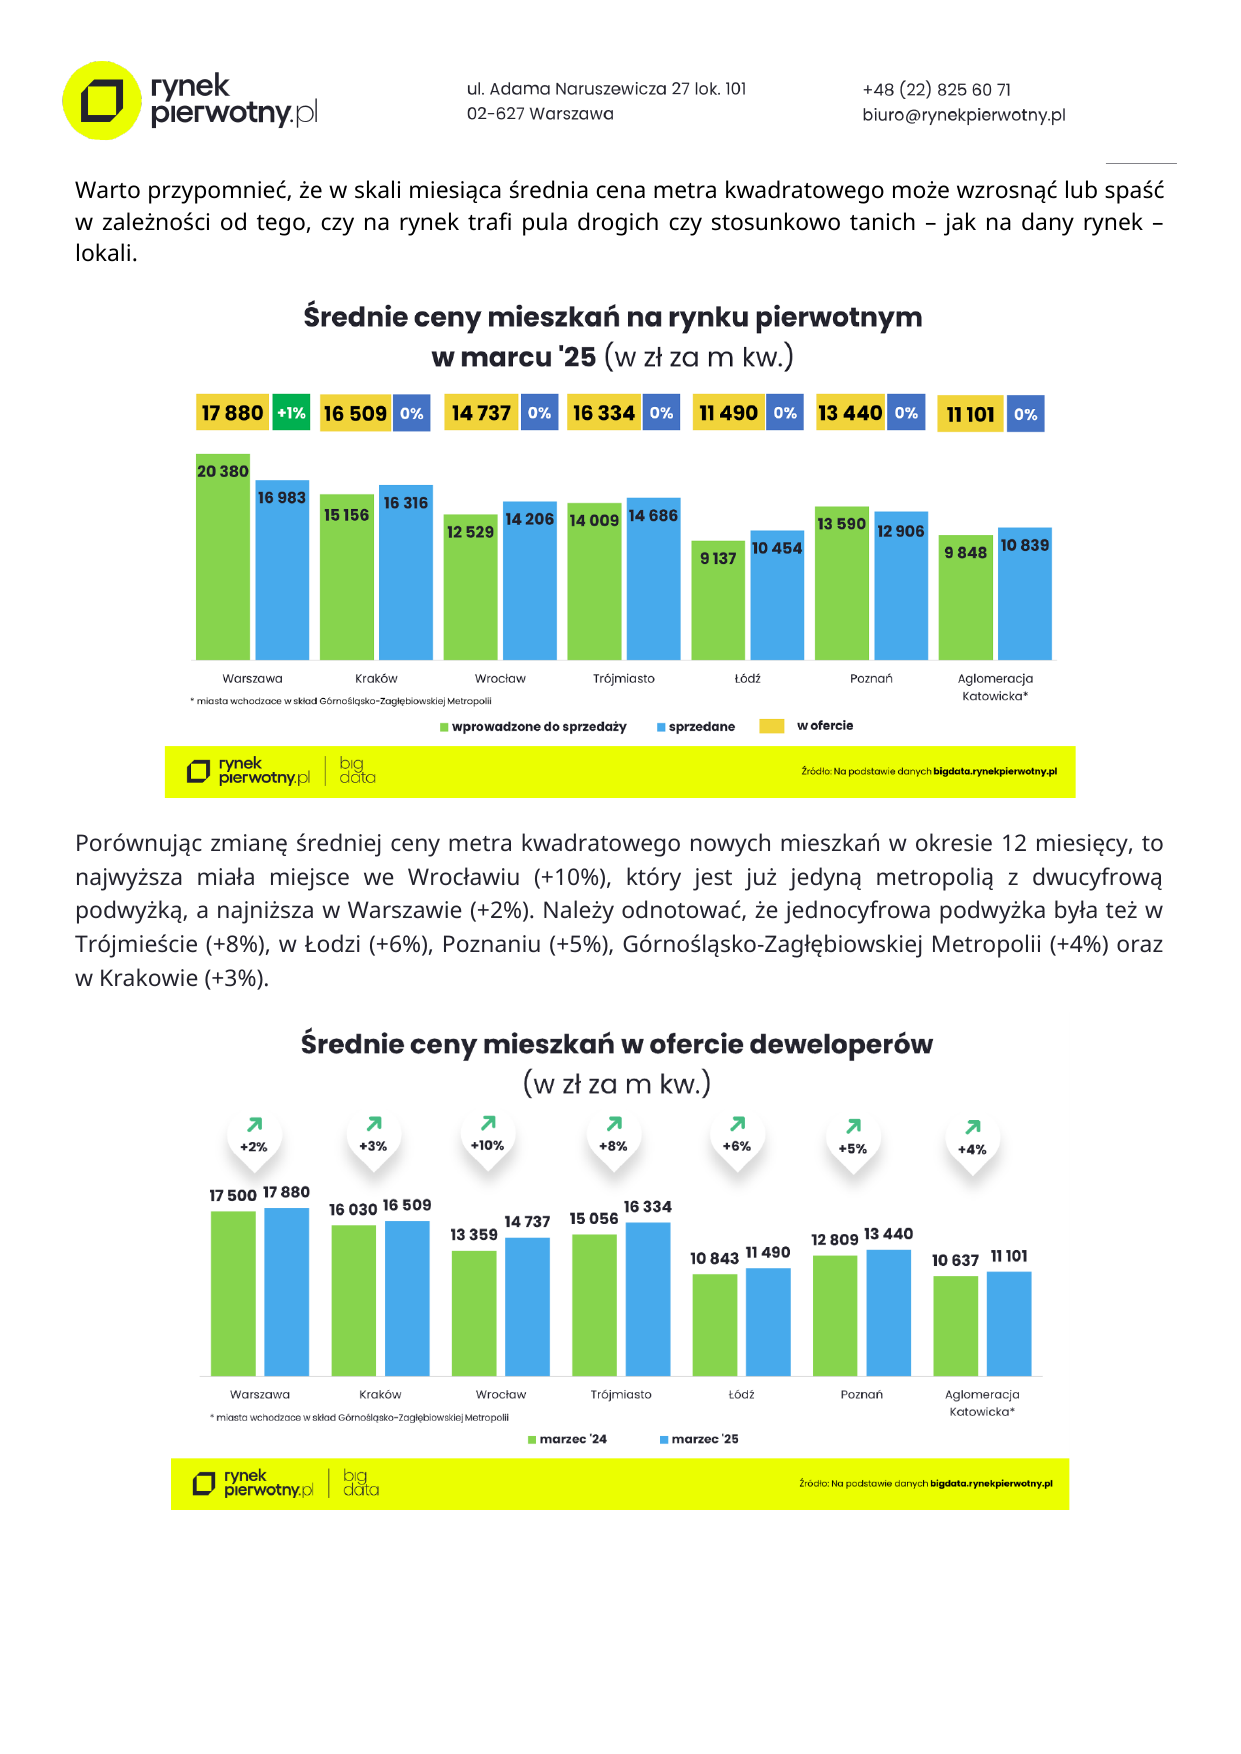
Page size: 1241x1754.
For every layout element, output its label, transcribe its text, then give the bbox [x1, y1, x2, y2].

text Warto przypomnieć, że w skali miesiąca średnia cena metra kwadratowego może wzrosnąć lub spaść w zależności od tego, czy na rynek trafi pula drogich czy stosunkowo tanich – jak na dany rynek – lokali. [75, 174, 1165, 268]
picture [52, 52, 1180, 166]
text Porównując zmianę średniej ceny metra kwadratowego nowych mieszkań w okresie 12 miesięcy, to najwyższa miała miejsce we Wrocławiu (+10%), który jest już jedyną metropolią z dwucyfrową podwyżką, a najniższa w Warszawie (+2%). Należy odnotować, że jednocyfrowa podwyżka była też w Trójmieście (+8%), w Łodzi (+6%), Poznaniu (+5%), Górnośląsko-Zagłębiowskiej Metropolii (+4%) oraz w Krakowie (+3%). [75, 827, 1165, 993]
picture [171, 1012, 1070, 1510]
picture [164, 297, 1076, 798]
